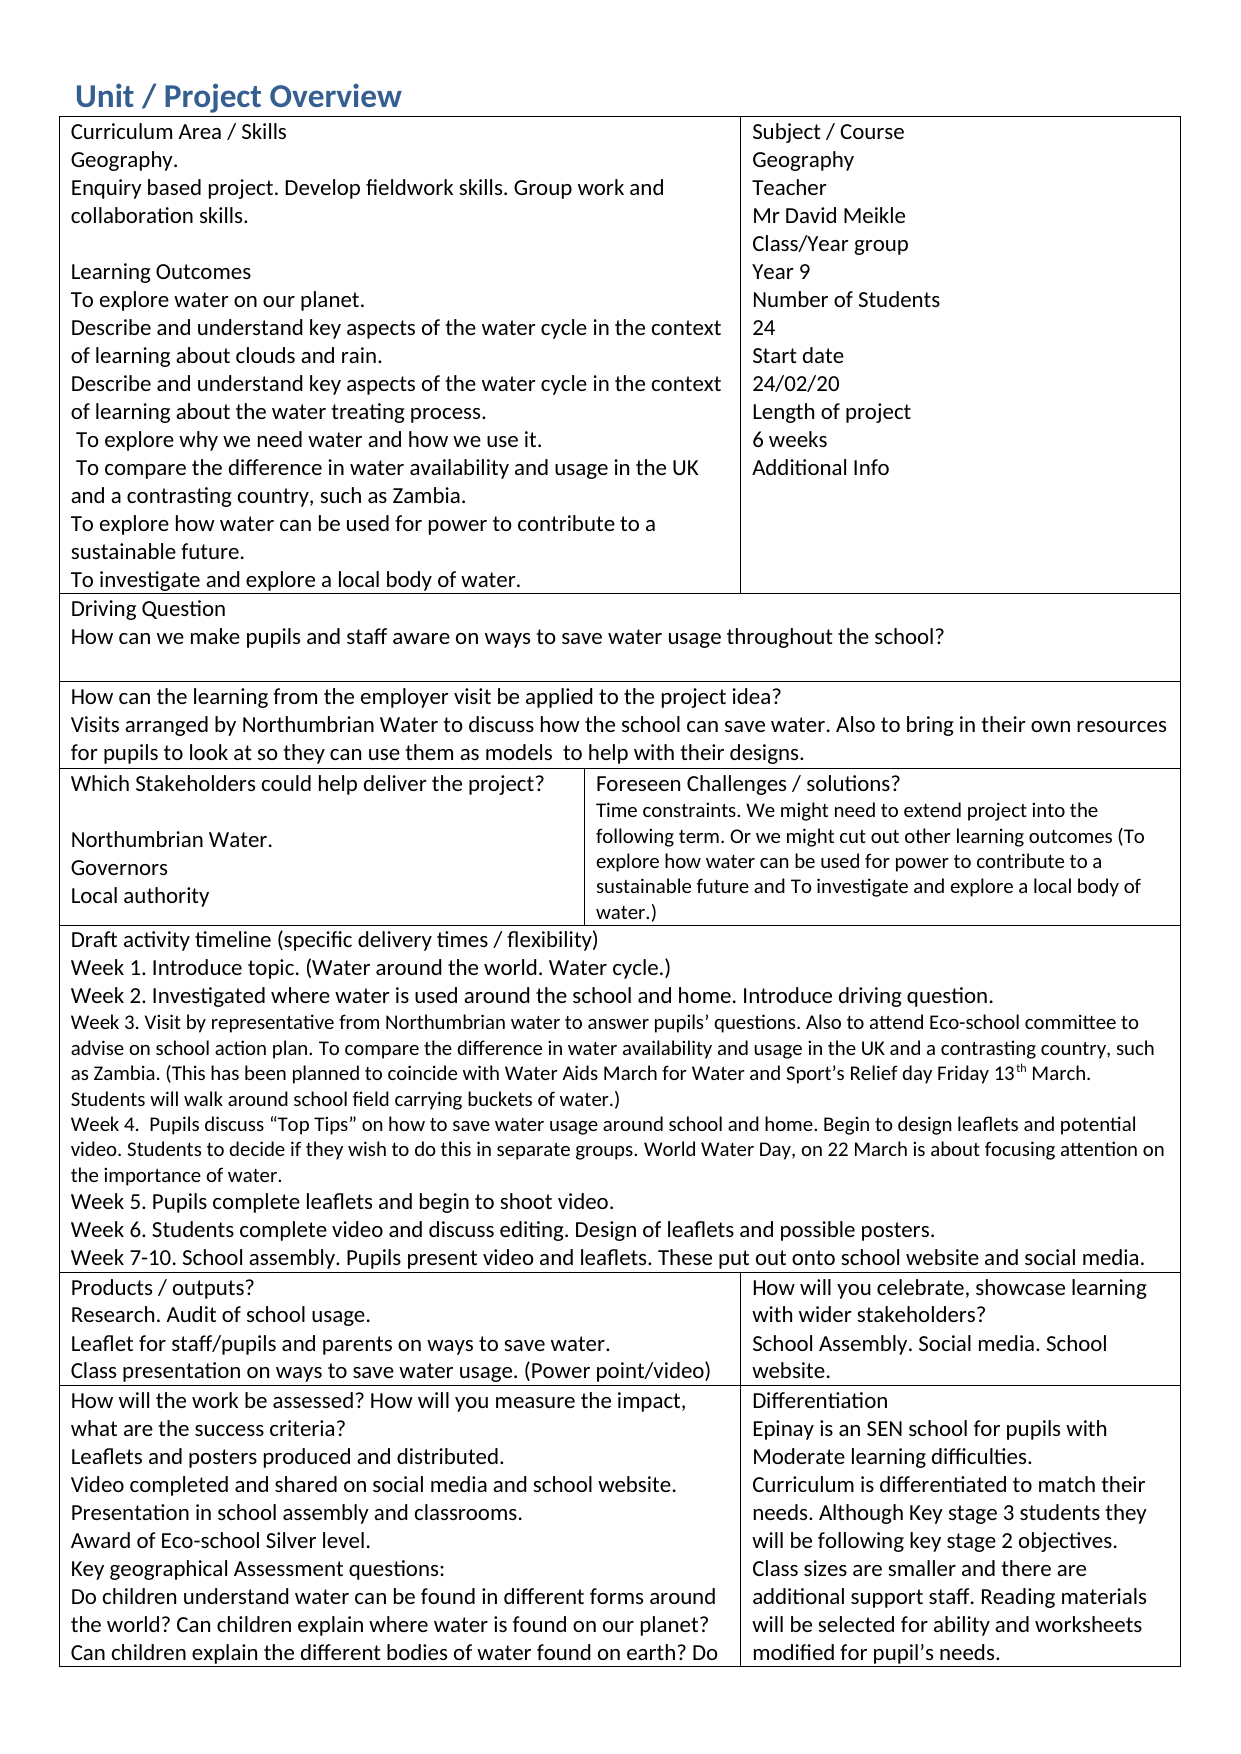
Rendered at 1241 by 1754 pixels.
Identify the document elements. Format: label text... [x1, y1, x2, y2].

table_cell Products / outputs? Research. Audit of school usage. Leaflet for staff/pupils and parents on ways to save water. Class presentation on ways to save water usage. (Power point/video) [60, 1273, 740, 1385]
table_cell Which Stakeholders could help deliver the project? Northumbrian Water. Governors Local authority [60, 769, 584, 924]
table_cell Draft activity timeline (specific delivery times / flexibility) Week 1. Introduce topic. (Water around the world. Water cycle.) Week 2. Investigated where water is used around the school and home. Introduce driving question. Week 3. Visit by representative from Northumbrian water to answer pupils’ questions. Also to attend Eco-school committee to advise on school action plan. To compare the difference in water availability and usage in the UK and a contrasting country, such as Zambia. (This has been planned to coincide with Water Aids March for Water and Sport’s Relief day Friday 13th March. Students will walk around school field carrying buckets of water.) Week 4. Pupils discuss “Top Tips” on how to save water usage around school and home. Begin to design leaflets and potential video. Students to decide if they wish to do this in separate groups. World Water Day, on 22 March is about focusing attention on the importance of water. Week 5. Pupils complete leaflets and begin to shoot video. Week 6. Students complete video and discuss editing. Design of leaflets and possible posters. Week 7-10. School assembly. Pupils present video and leaflets. These put out onto school website and social media. [60, 926, 1180, 1272]
table_header Curriculum Area / Skills Geography. Enquiry based project. Develop fieldwork skills. Group work and collaboration skills. Learning Outcomes To explore water on our planet. Describe and understand key aspects of the water cycle in the context of learning about clouds and rain. Describe and understand key aspects of the water cycle in the context of learning about the water treating process. To explore why we need water and how we use it. To compare the difference in water availability and usage in the UK and a contrasting country, such as Zambia. To explore how water can be used for power to contribute to a sustainable future. To investigate and explore a local body of water. [60, 117, 740, 593]
table_header Subject / Course Geography Teacher Mr David Meikle Class/Year group Year 9 Number of Students 24 Start date 24/02/20 Length of project 6 weeks Additional Info [741, 117, 1180, 593]
text Unit / Project Overview [75, 75, 1165, 116]
table_cell Driving Question How can we make pupils and staff aware on ways to save water usage throughout the school? [60, 594, 1180, 681]
table_cell How will you celebrate, showcase learning with wider stakeholders? School Assembly. Social media. School website. [741, 1273, 1180, 1385]
table_cell How can the learning from the employer visit be applied to the project idea? Visits arranged by Northumbrian Water to discuss how the school can save water. Also to bring in their own resources for pupils to look at so they can use them as models to help with their designs. [60, 682, 1180, 768]
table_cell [60, 1386, 740, 1666]
table_cell Foreseen Challenges / solutions? Time constraints. We might need to extend project into the following term. Or we might cut out other learning outcomes (To explore how water can be used for power to contribute to a sustainable future and To investigate and explore a local body of water.) [585, 769, 1180, 924]
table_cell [741, 1386, 1180, 1666]
